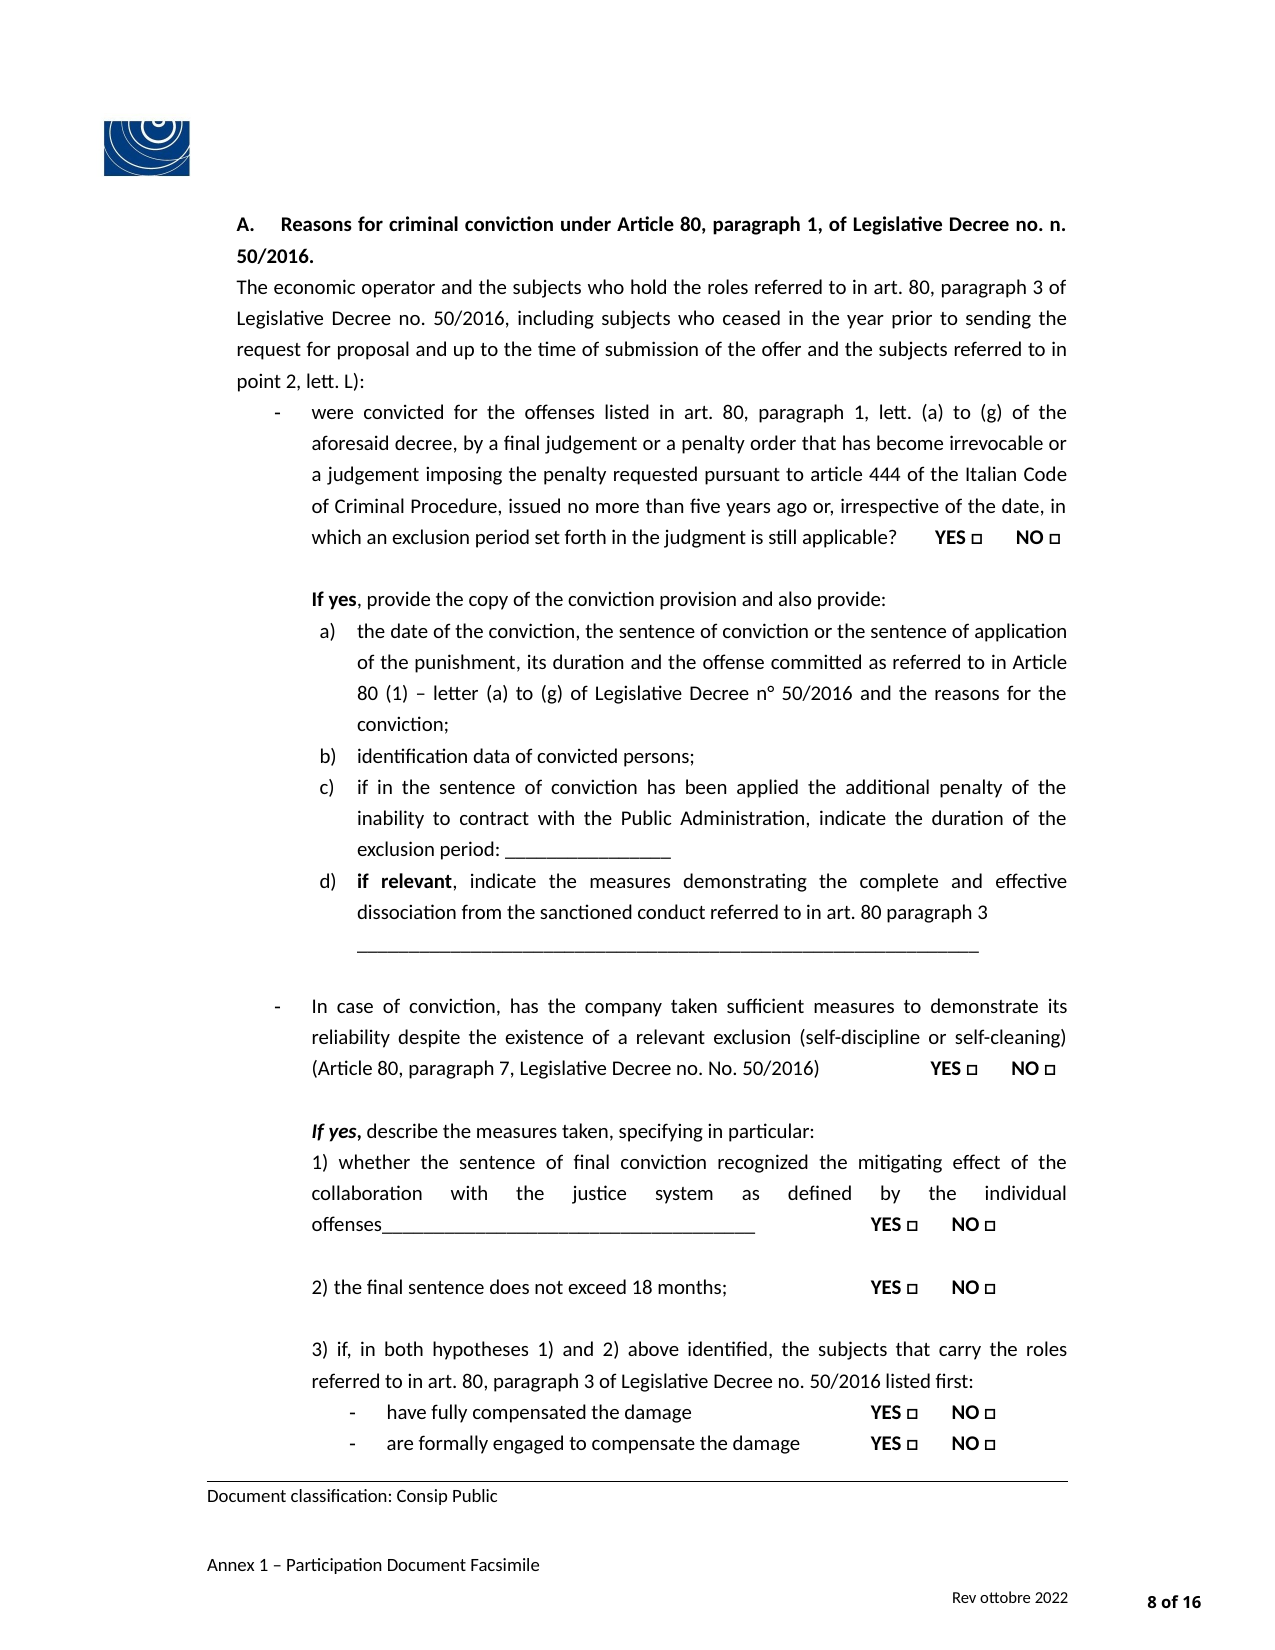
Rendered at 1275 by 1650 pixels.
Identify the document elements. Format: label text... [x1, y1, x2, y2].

list ____________________________________________________________ [357, 926, 1068, 957]
picture [0, 0, 191, 176]
list If yes, describe the measures taken, specifying in particular: [238, 1113, 1068, 1144]
list In case of conviction, has the company taken sufficient measures to demonstrate its reliability despite the existence of a relevant exclusion (self-discipline or self-cleaning) (Article 80, paragraph 7, Legislative Decree no. No. 50/2016) YES □ NO □ [274, 988, 1068, 1082]
list were convicted for the offenses listed in art. 80, paragraph 1, lett. (a) to (g) of the aforesaid decree, by a final judgement or a penalty order that has become irrevocable or a judgement imposing the penalty requested pursuant to article 444 of the Italian Code of Criminal Procedure, issued no more than five years ago or, irrespective of the date, in which an exclusion period set forth in the judgment is still applicable? YES □ NO □ [274, 394, 1068, 551]
list 2) the final sentence does not exceed 18 months; YES □ NO □ [311, 1269, 1068, 1301]
list if in the sentence of conviction has been applied the additional penalty of the inability to contract with the Public Administration, indicate the duration of the exclusion period: ________________ [319, 769, 1068, 863]
list 3) if, in both hypotheses 1) and 2) above identified, the subjects that carry the roles referred to in art. 80, paragraph 3 of Legislative Decree no. 50/2016 listed first: [311, 1332, 1068, 1394]
list if relevant, indicate the measures demonstrating the complete and effective dissociation from the sanctioned conduct referred to in art. 80 paragraph 3 [319, 863, 1068, 926]
list have fully compensated the damage YES □ NO □ [349, 1394, 1068, 1426]
list Reasons for criminal conviction under Article 80, paragraph 1, of Legislative Decree no. n. 50/2016. [236, 207, 1068, 269]
list the date of the conviction, the sentence of conviction or the sentence of application of the punishment, its duration and the offense committed as referred to in Article 80 (1) – letter (a) to (g) of Legislative Decree n° 50/2016 and the reasons for the conviction; [319, 613, 1068, 738]
list The economic operator and the subjects who hold the roles referred to in art. 80, paragraph 3 of Legislative Decree no. 50/2016, including subjects who ceased in the year prior to sending the request for proposal and up to the time of submission of the offer and the subjects referred to in point 2, lett. L): [236, 269, 1068, 394]
list 1) whether the sentence of final conviction recognized the mitigating effect of the collaboration with the justice system as defined by the individual offenses____________________________________ YES □ NO □ [311, 1144, 1068, 1238]
list If yes, provide the copy of the conviction provision and also provide: [238, 582, 1068, 613]
list are formally engaged to compensate the damage YES □ NO □ [349, 1426, 1068, 1457]
list identification data of convicted persons; [319, 738, 1068, 769]
